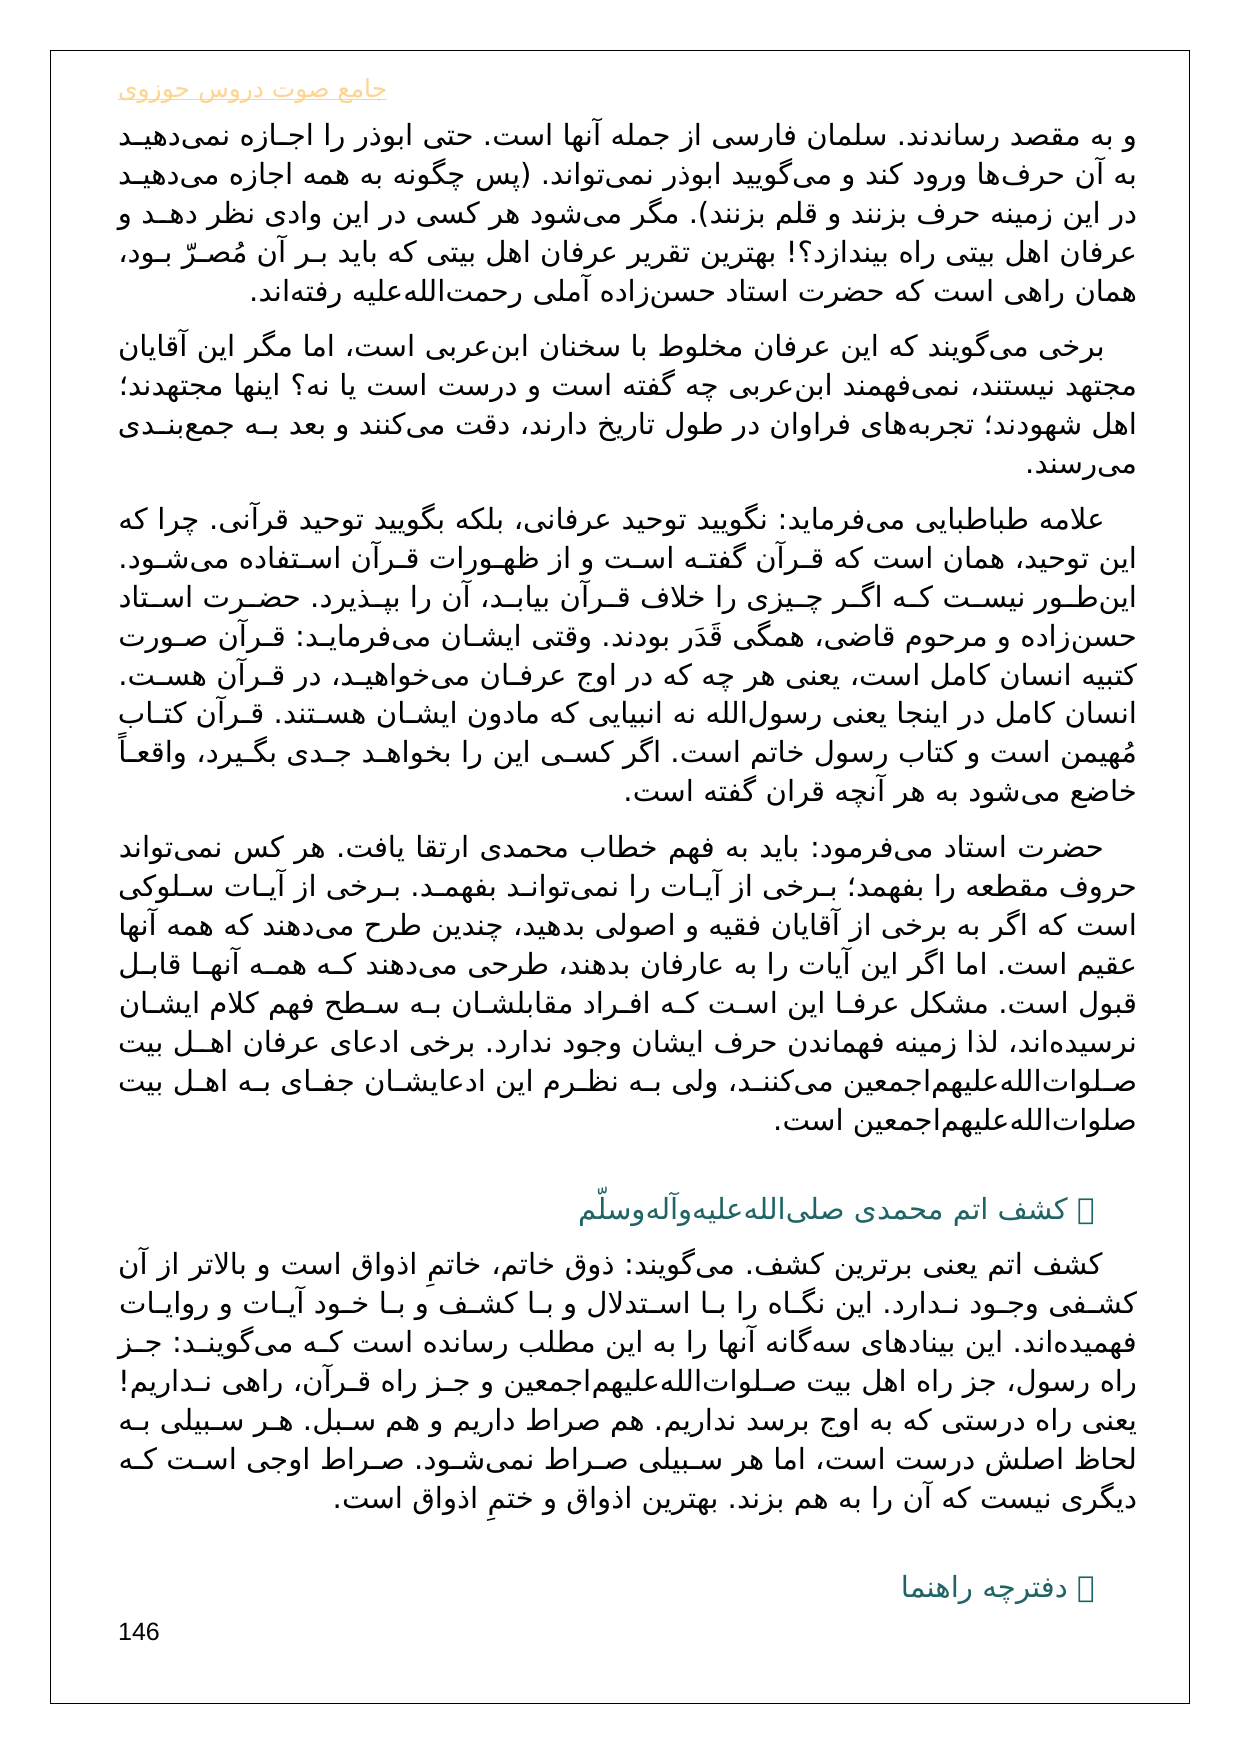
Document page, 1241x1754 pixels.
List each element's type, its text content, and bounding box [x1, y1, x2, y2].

text علامه طباطبایی می‌فرماید: نگویید توحید عرفانی، بلکه بگویید توحید قرآنی. چرا که این توحید، همان است که قرآن گفته است و از ظهورات قرآن استفاده می‌شود. این‌طور نیست که اگر چیزی را خلاف قرآن بیابد، آن را بپذیرد. حضرت استاد حسن‌زاده و مرحوم قاضی، همگی قَدَر بودند. وقتی ایشان می‌فرماید: قرآن صورت کتبیه انسان کامل است، یعنی هر چه که در اوج عرفان می‌خواهید، در قرآن هست. انسان کامل در اینجا یعنی رسول‌الله نه انبیایی که مادون ایشان هستند. قرآن کتاب مُهیمن است و کتاب رسول خاتم است. اگر کسی این را بخواهد جدی بگیرد، واقعاً خاضع می‌شود به هر آنچه قران گفته است. [118, 502, 1137, 809]
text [118, 118, 1137, 308]
text 🔵 کشف اتم محمدی صلی‌الله‌علیه‌وآله‌وسلّم [118, 1192, 1119, 1226]
text کشف اتم یعنی برترین کشف. می‌گویند: ذوق خاتم، خاتمِ اذواق است و بالاتر از آن کشفی وجود ندارد. این نگاه را با استدلال و با کشف و با خود آیات و روایات فهمیده‌اند. این بینادهای سه‌گانه آنها را به این مطلب رسانده است که می‌گویند: جز راه رسول، جز راه اهل بیت صلوات‌الله‌علیهم‌اجمعین و جز راه قرآن، راهی نداریم! یعنی راه درستی که به اوج برسد نداریم. هم صراط داریم و هم سبل. هر سبیلی به لحاظ اصلش درست است، اما هر سبیلی صراط نمی‌شود. صراط اوجی است که دیگری نیست که آن را به هم بزند. بهترین اذواق و ختمِ اذواق است. [118, 1248, 1137, 1515]
text برخی می‌گویند که این عرفان مخلوط با سخنان ابن‌عربی است، اما مگر این آقایان مجتهد نیستند، نمی‌فهمند ابن‌عربی چه گفته است و درست است یا نه؟ اینها مجتهدند؛ اهل شهودند؛ تجربه‌های فراوان در طول تاریخ دارند، دقت می‌کنند و بعد به جمع‌بندی می‌رسند. [118, 329, 1137, 480]
text 🔵 دفترچه راهنما [118, 1570, 1119, 1604]
text حضرت استاد می‌فرمود: باید به فهم خطاب محمدی ارتقا یافت. هر کس نمی‌تواند حروف مقطعه را بفهمد؛ برخی از آیات را نمی‌تواند بفهمد. برخی از آیات سلوکی است که اگر به برخی از آقایان فقیه و اصولی بدهید، چندین طرح می‌دهند که همه آنها عقیم است. اما اگر این آیات را به عارفان بدهند، طرحی می‌دهند که همه آنها قابل قبول است. مشکل عرفا این است که افراد مقابلشان به سطح فهم کلام ایشان نرسیده‌اند، لذا زمینه فهماندن حرف ایشان وجود ندارد. برخی ادعای عرفان اهل بیت صلوات‌الله‌علیهم‌اجمعین می‌کنند، ولی به نظرم این ادعایشان جفای به اهل بیت صلوات‌الله‌علیهم‌اجمعین است. [118, 830, 1137, 1137]
